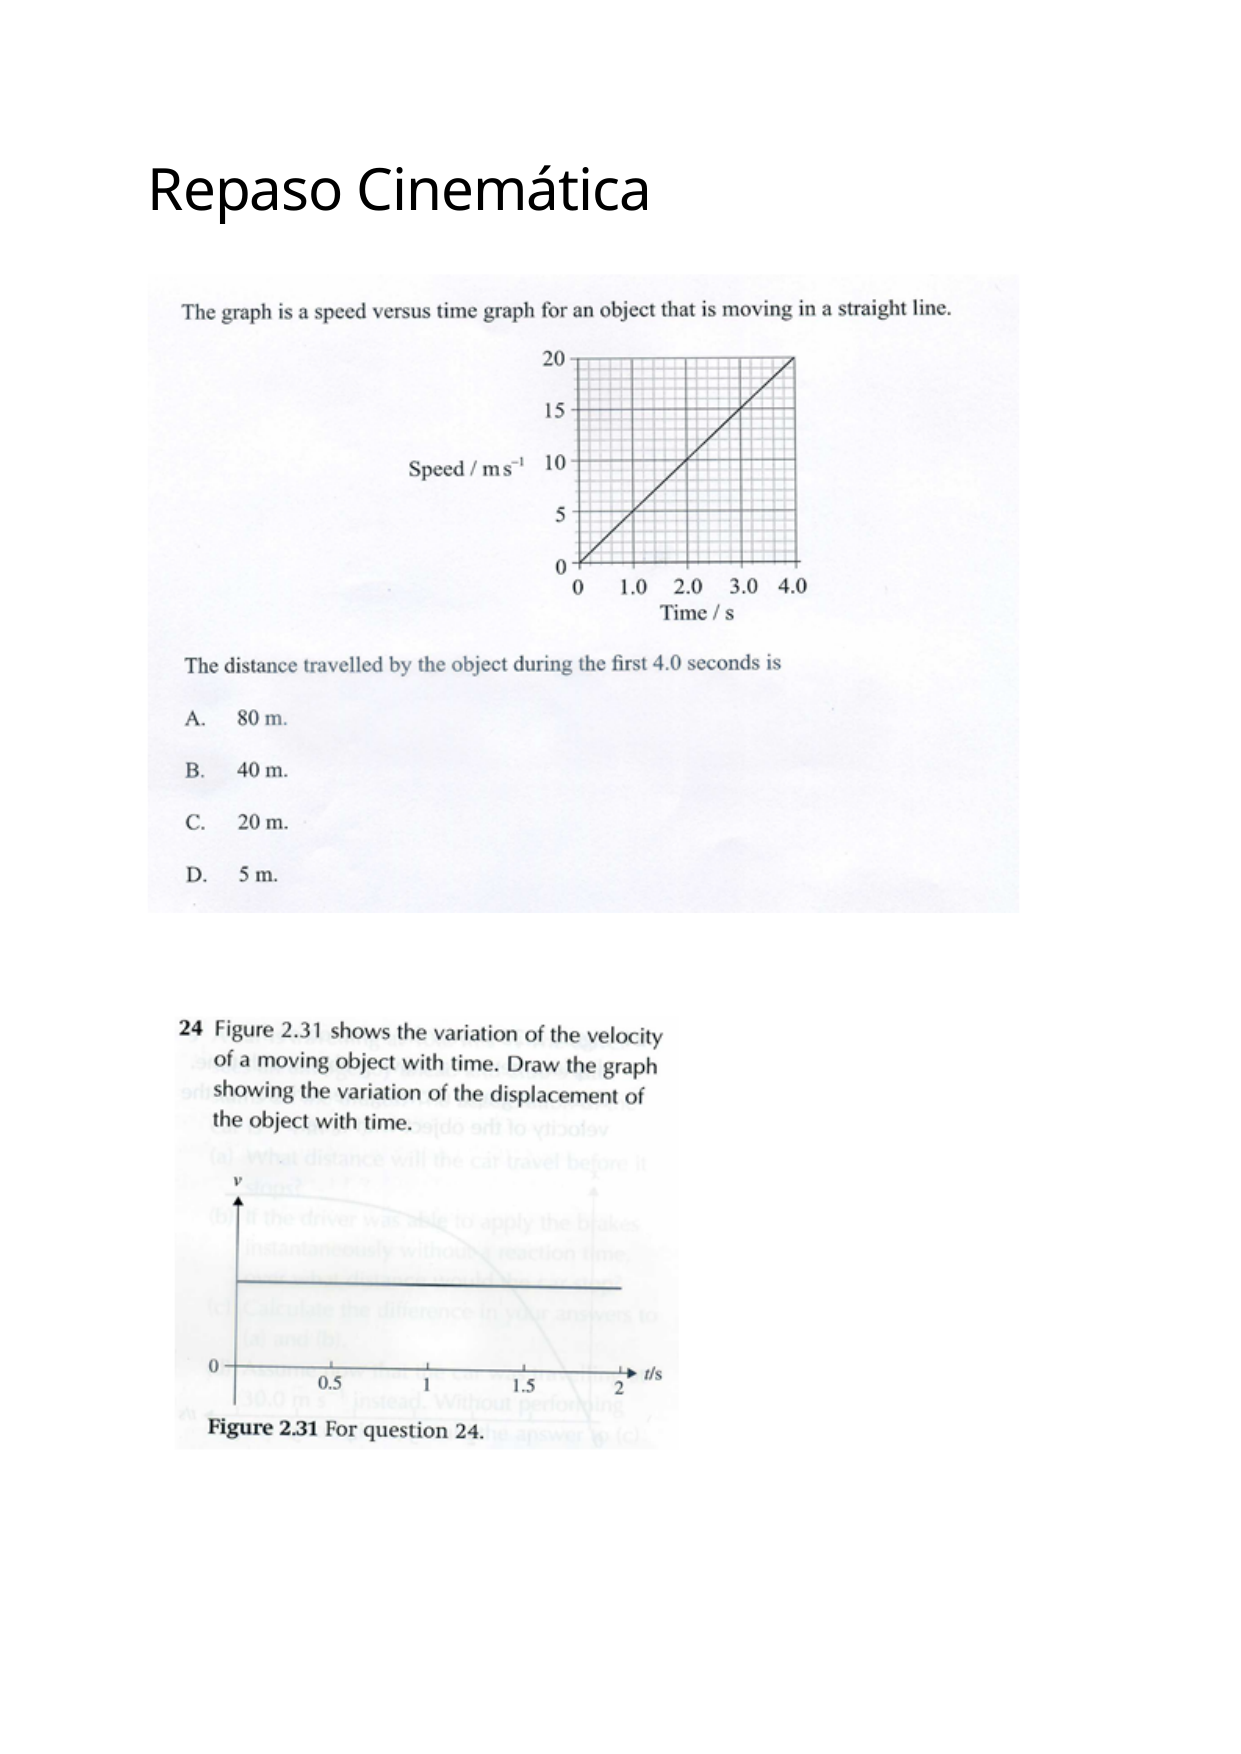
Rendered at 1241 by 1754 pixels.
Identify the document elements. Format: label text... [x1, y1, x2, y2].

picture [147, 273, 1020, 913]
picture [147, 978, 776, 1484]
title Repaso Cinemática [148, 148, 1093, 227]
